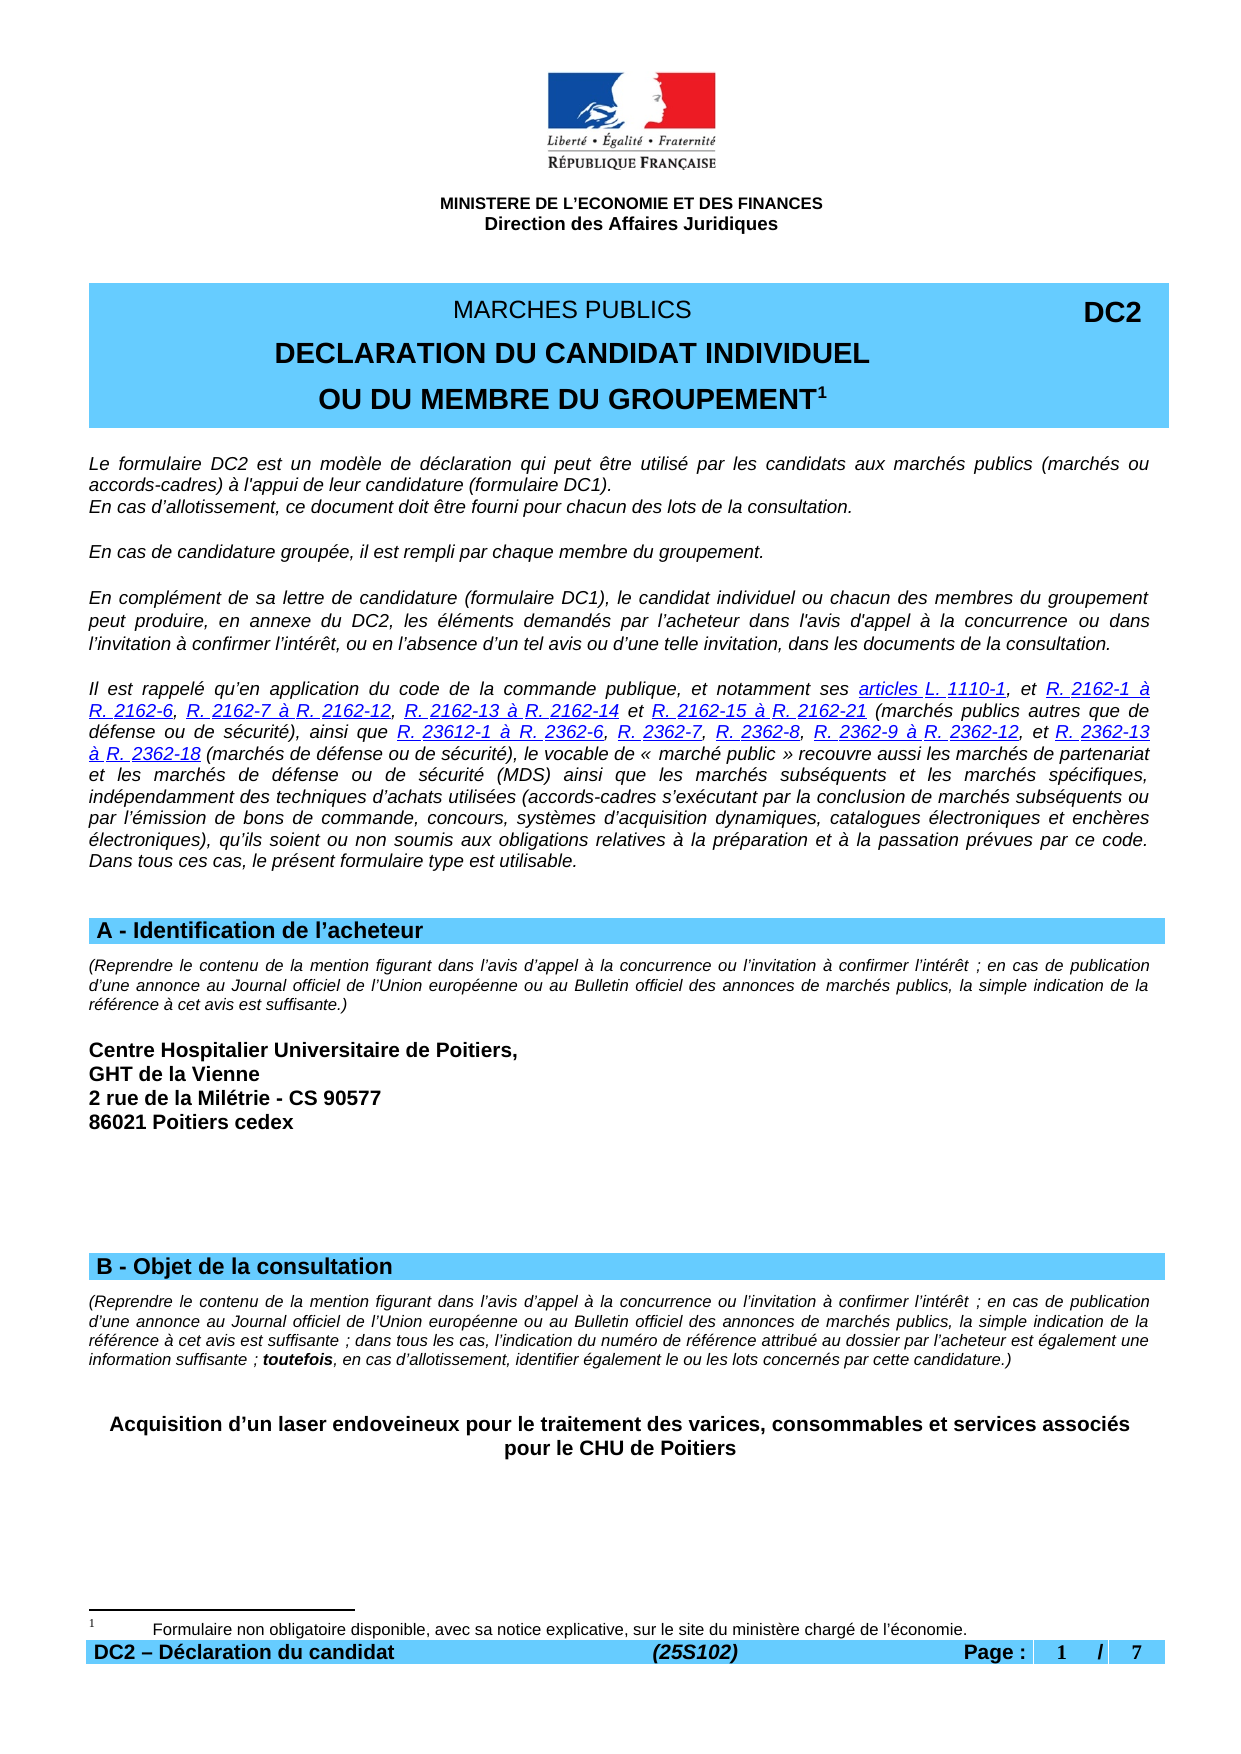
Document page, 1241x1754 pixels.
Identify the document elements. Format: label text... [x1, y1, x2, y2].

table_header A - Identification de l’acheteur [89, 918, 1165, 944]
table_header MARCHES PUBLICS DECLARATION DU candidat INDIVIDUEL OU DU MEMBRE DU GROUPEMENT [89, 283, 1056, 428]
text Il est rappelé qu’en application du code de la commande publique, et notamment ses articles L. 1110-1, et R. 2162-1 à R. 2162-6, R. 2162-7 à R. 2162-12, R. 2162-13 à R. 2162-14 et R. 2162-15 à R. 2162-21 (marchés publics autres que de défense ou de sécurité), ainsi que R. 23612-1 à R. 2362-6, R. 2362-7, R. 2362-8, R. 2362-9 à R. 2362-12, et R. 2362-13 à R. 2362-18 (marchés de défense ou de sécurité), le vocable de « marché public » recouvre aussi les marchés de partenariat et les marchés de défense ou de sécurité (MDS) ainsi que les marchés subséquents et les marchés spécifiques, indépendamment des techniques d’achats utilisées (accords-cadres s’exécutant par la conclusion de marchés subséquents ou par l’émission de bons de commande, concours, systèmes d’acquisition dynamiques, catalogues électroniques et enchères électroniques), qu’ils soient ou non soumis aux obligations relatives à la préparation et à la passation prévues par ce code. Dans tous ces cas, le présent formulaire type est utilisable. [89, 678, 1152, 872]
table_header DC2 [1056, 283, 1169, 428]
text En cas de candidature groupée, il est rempli par chaque membre du groupement. [89, 541, 1152, 563]
subtitle (Reprendre le contenu de la mention figurant dans l’avis d’appel à la concurrence ou l’invitation à confirmer l’intérêt ; en cas de publication d’une annonce au Journal officiel de l’Union européenne ou au Bulletin officiel des annonces de marchés publics, la simple indication de la référence à cet avis est suffisante.) [89, 956, 1152, 1014]
table_header B - Objet de la consultation [89, 1253, 1165, 1280]
text GHT de la Vienne [89, 1062, 1152, 1086]
picture [547, 71, 716, 170]
text Centre Hospitalier Universitaire de Poitiers, [89, 1038, 1152, 1062]
text En complément de sa lettre de candidature (formulaire DC1), le candidat individuel ou chacun des membres du groupement peut produire, en annexe du DC2, les éléments demandés par l’acheteur dans l'avis d'appel à la concurrence ou dans l’invitation à confirmer l’intérêt, ou en l’absence d’un tel avis ou d’une telle invitation, dans les documents de la consultation. [89, 587, 1152, 654]
table_header MINISTERE DE L’ECONOMIE ET DES FINANCES Direction des Affaires Juridiques [89, 71, 1174, 258]
text 86021 Poitiers cedex [89, 1109, 1152, 1133]
subtitle Le formulaire DC2 est un modèle de déclaration qui peut être utilisé par les candidats aux marchés publics (marchés ou accords-cadres) à l'appui de leur candidature (formulaire DC1). [89, 452, 1152, 496]
subtitle En cas d’allotissement, ce document doit être fourni pour chacun des lots de la consultation. [89, 496, 1152, 517]
text Acquisition d’un laser endoveineux pour le traitement des varices, consommables et services associés pour le CHU de Poitiers [89, 1412, 1152, 1460]
text (Reprendre le contenu de la mention figurant dans l’avis d’appel à la concurrence ou l’invitation à confirmer l’intérêt ; en cas de publication d’une annonce au Journal officiel de l’Union européenne ou au Bulletin officiel des annonces de marchés publics, la simple indication de la référence à cet avis est suffisante ; dans tous les cas, l’indication du numéro de référence attribué au dossier par l’acheteur est également une information suffisante ; toutefois, en cas d’allotissement, identifier également le ou les lots concernés par cette candidature.) [89, 1292, 1152, 1369]
text 2 rue de la Milétrie - CS 90577 [89, 1086, 1152, 1109]
